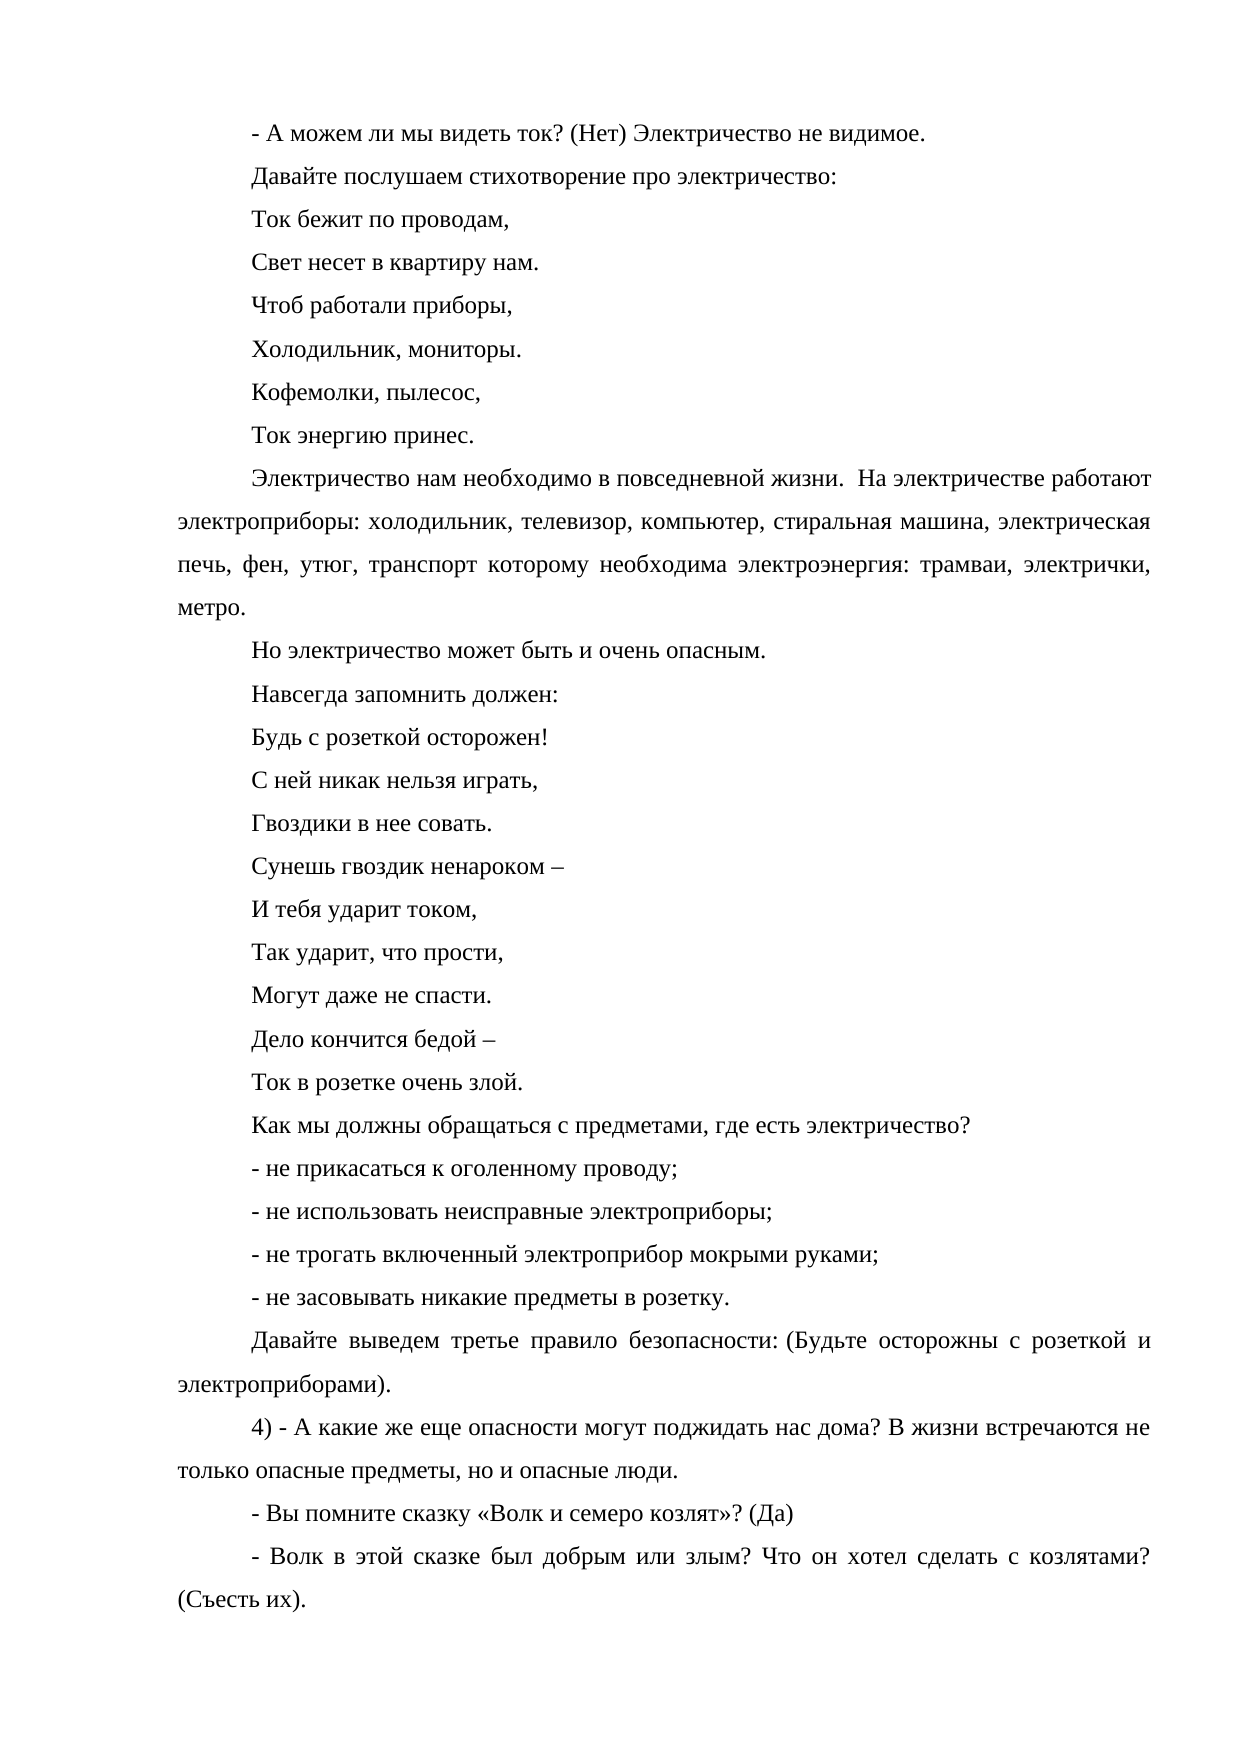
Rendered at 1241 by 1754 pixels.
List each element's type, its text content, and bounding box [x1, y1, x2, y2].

text Могут даже не спасти. [177, 981, 1152, 1009]
text Давайте выведем третье правило безопасности: (Будьте осторожны с розеткой и электроприборами). [177, 1326, 1152, 1397]
text С ней никак нельзя играть, [177, 765, 1152, 794]
text Так ударит, что прости, [177, 937, 1152, 966]
text Холодильник, мониторы. [177, 334, 1152, 362]
text - не использовать неисправные электроприборы; [177, 1196, 1152, 1225]
text - не засовывать никакие предметы в розетку. [177, 1282, 1152, 1311]
text Но электричество может быть и очень опасным. [177, 636, 1152, 664]
text Давайте послушаем стихотворение про электричество: [177, 161, 1152, 190]
text Навсегда запомнить должен: [177, 679, 1152, 707]
text 4) - А какие же еще опасности могут поджидать нас дома? В жизни встречаются не только опасные предметы, но и опасные люди. [177, 1412, 1152, 1484]
text Сунешь гвоздик ненароком – [177, 851, 1152, 880]
text Ток в розетке очень злой. [177, 1067, 1152, 1096]
text И тебя ударит током, [177, 894, 1152, 923]
text Как мы должны обращаться с предметами, где есть электричество? [177, 1110, 1152, 1139]
text - Вы помните сказку «Волк и семеро козлят»? (Да) [177, 1498, 1152, 1527]
text Дело кончится бедой – [177, 1024, 1152, 1052]
text Будь с розеткой осторожен! [177, 722, 1152, 751]
text Кофемолки, пылесос, [177, 377, 1152, 406]
text Ток бежит по проводам, [177, 204, 1152, 233]
text - Волк в этой сказке был добрым или злым? Что он хотел сделать с козлятами? (Съесть их). [177, 1541, 1152, 1613]
text - А можем ли мы видеть ток? (Нет) Электричество не видимое. [177, 118, 1152, 147]
text Ток энергию принес. [177, 420, 1152, 449]
text - не трогать включенный электроприбор мокрыми руками; [177, 1239, 1152, 1268]
text - не прикасаться к оголенному проводу; [177, 1153, 1152, 1182]
text Гвоздики в нее совать. [177, 808, 1152, 837]
text Чтоб работали приборы, [177, 291, 1152, 319]
text Электричество нам необходимо в повседневной жизни. На электричестве работают электроприборы: холодильник, телевизор, компьютер, стиральная машина, электрическая печь, фен, утюг, транспорт которому необходима электроэнергия: трамваи, электрички, метро. [177, 463, 1152, 621]
text Свет несет в квартиру нам. [177, 247, 1152, 276]
